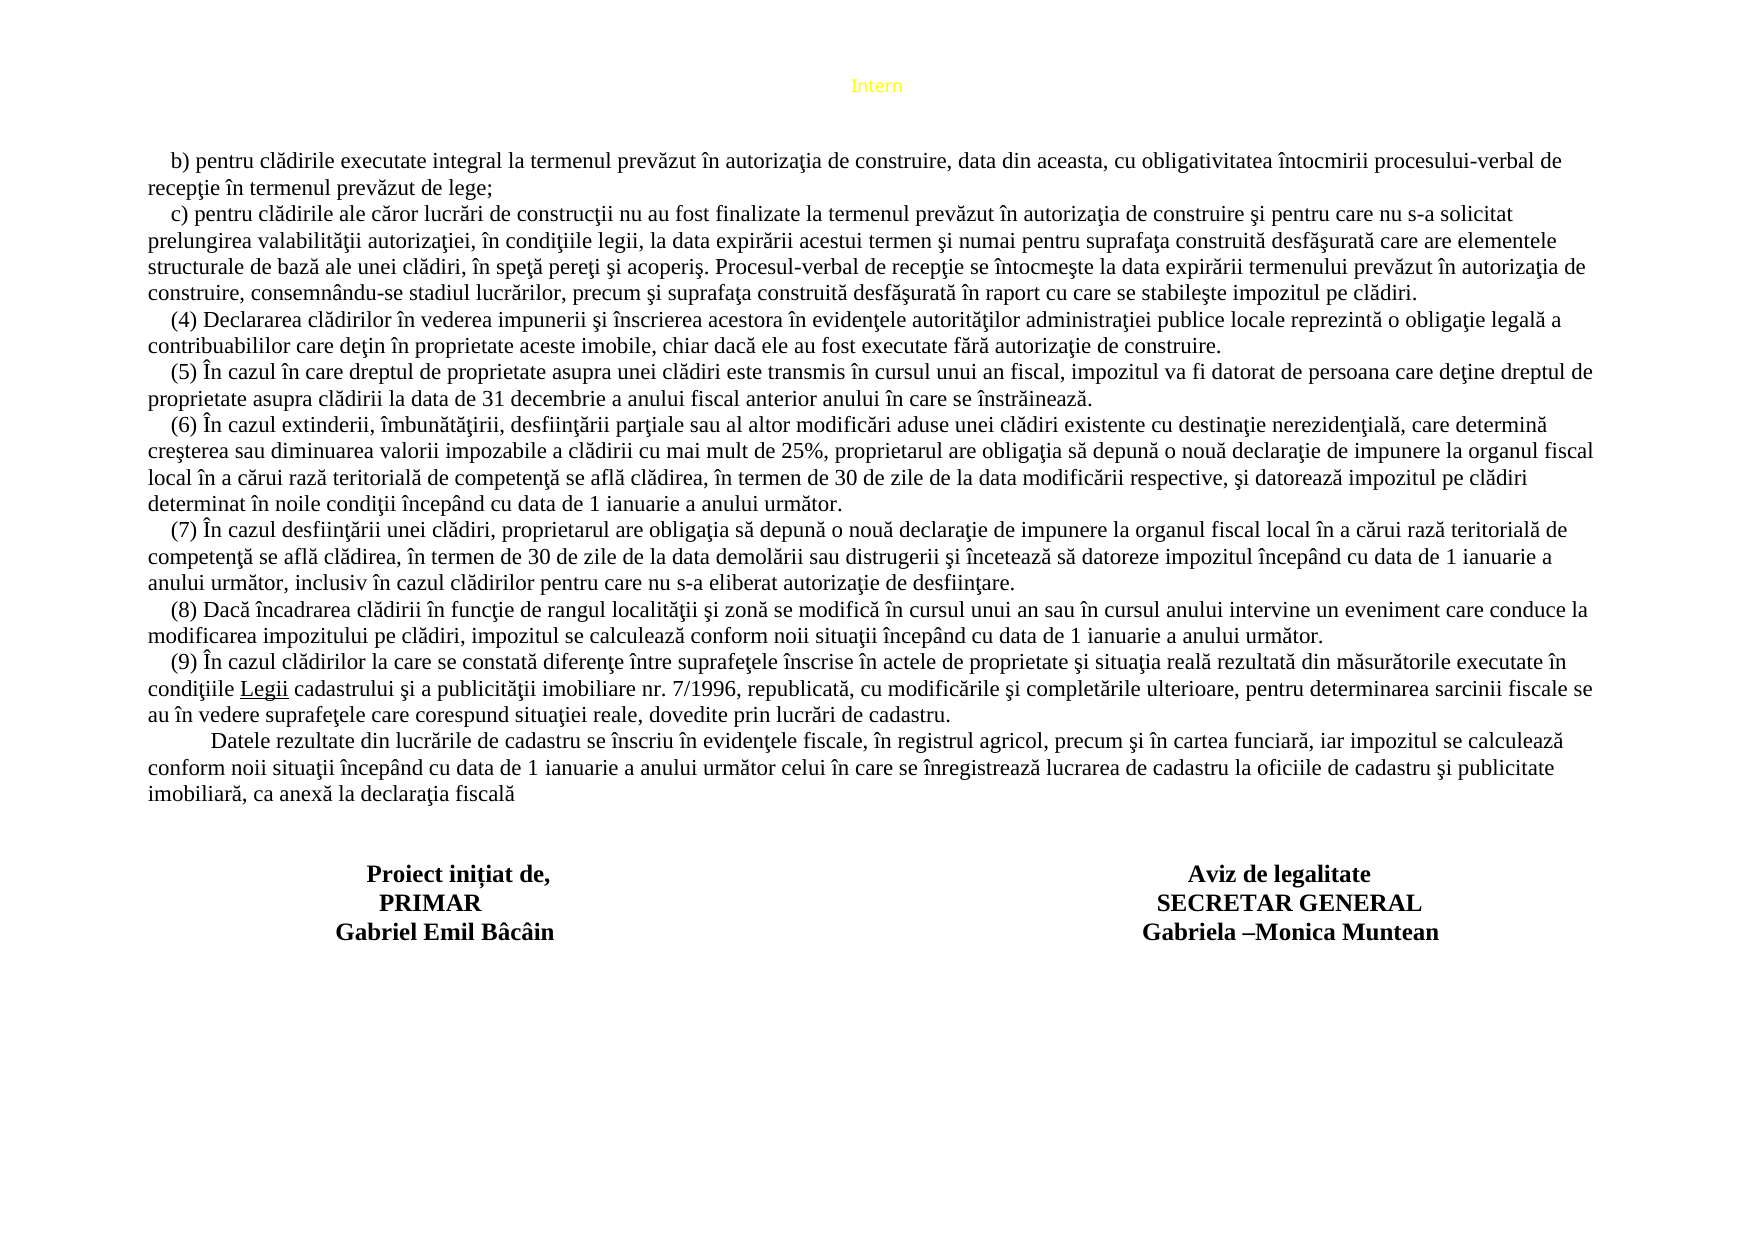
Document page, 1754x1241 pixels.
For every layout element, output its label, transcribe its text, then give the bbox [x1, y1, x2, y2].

text Proiect inițiat de, Aviz de legalitate [148, 859, 1606, 888]
text PRIMAR SECRETAR GENERAL [148, 888, 1606, 917]
text Gabriel Emil Bâcâin Gabriela –Monica Muntean [148, 917, 1606, 945]
text c) pentru clădirile ale căror lucrări de construcţii nu au fost finalizate la termenul prevăzut în autorizaţia de construire şi pentru care nu s-a solicitat prelungirea valabilităţii autorizaţiei, în condiţiile legii, la data expirării acestui termen şi numai pentru suprafaţa construită desfăşurată care are elementele structurale de bază ale unei clădiri, în speţă pereţi şi acoperiş. Procesul-verbal de recepţie se întocmeşte la data expirării termenului prevăzut în autorizaţia de construire, consemnându-se stadiul lucrărilor, precum şi suprafaţa construită desfăşurată în raport cu care se stabileşte impozitul pe clădiri. [148, 200, 1606, 306]
text (8) Dacă încadrarea clădirii în funcţie de rangul localităţii şi zonă se modifică în cursul unui an sau în cursul anului intervine un eveniment care conduce la modificarea impozitului pe clădiri, impozitul se calculează conform noii situaţii începând cu data de 1 ianuarie a anului următor. [148, 596, 1606, 648]
text (9) În cazul clădirilor la care se constată diferenţe între suprafeţele înscrise în actele de proprietate şi situaţia reală rezultată din măsurătorile executate în condiţiile Legii cadastrului şi a publicităţii imobiliare nr. 7/1996, republicată, cu modificările şi completările ulterioare, pentru determinarea sarcinii fiscale se au în vedere suprafeţele care corespund situaţiei reale, dovedite prin lucrări de cadastru. [148, 648, 1606, 727]
text (7) În cazul desfiinţării unei clădiri, proprietarul are obligaţia să depună o nouă declaraţie de impunere la organul fiscal local în a cărui rază teritorială de competenţă se află clădirea, în termen de 30 de zile de la data demolării sau distrugerii şi încetează să datoreze impozitul începând cu data de 1 ianuarie a anului următor, inclusiv în cazul clădirilor pentru care nu s-a eliberat autorizaţie de desfiinţare. [148, 517, 1606, 596]
text b) pentru clădirile executate integral la termenul prevăzut în autorizaţia de construire, data din aceasta, cu obligativitatea întocmirii procesului-verbal de recepţie în termenul prevăzut de lege; [148, 148, 1606, 200]
text (4) Declararea clădirilor în vederea impunerii şi înscrierea acestora în evidenţele autorităţilor administraţiei publice locale reprezintă o obligaţie legală a contribuabililor care deţin în proprietate aceste imobile, chiar dacă ele au fost executate fără autorizaţie de construire. [148, 306, 1606, 358]
text (6) În cazul extinderii, îmbunătăţirii, desfiinţării parţiale sau al altor modificări aduse unei clădiri existente cu destinaţie nerezidenţială, care determină creşterea sau diminuarea valorii impozabile a clădirii cu mai mult de 25%, proprietarul are obligaţia să depună o nouă declaraţie de impunere la organul fiscal local în a cărui rază teritorială de competenţă se află clădirea, în termen de 30 de zile de la data modificării respective, şi datorează impozitul pe clădiri determinat în noile condiţii începând cu data de 1 ianuarie a anului următor. [148, 411, 1606, 517]
text (5) În cazul în care dreptul de proprietate asupra unei clădiri este transmis în cursul unui an fiscal, impozitul va fi datorat de persoana care deţine dreptul de proprietate asupra clădirii la data de 31 decembrie a anului fiscal anterior anului în care se înstrăinează. [148, 358, 1606, 411]
text Datele rezultate din lucrările de cadastru se înscriu în evidenţele fiscale, în registrul agricol, precum şi în cartea funciară, iar impozitul se calculează conform noii situaţii începând cu data de 1 ianuarie a anului următor celui în care se înregistrează lucrarea de cadastru la oficiile de cadastru şi publicitate imobiliară, ca anexă la declaraţia fiscală [148, 727, 1606, 806]
